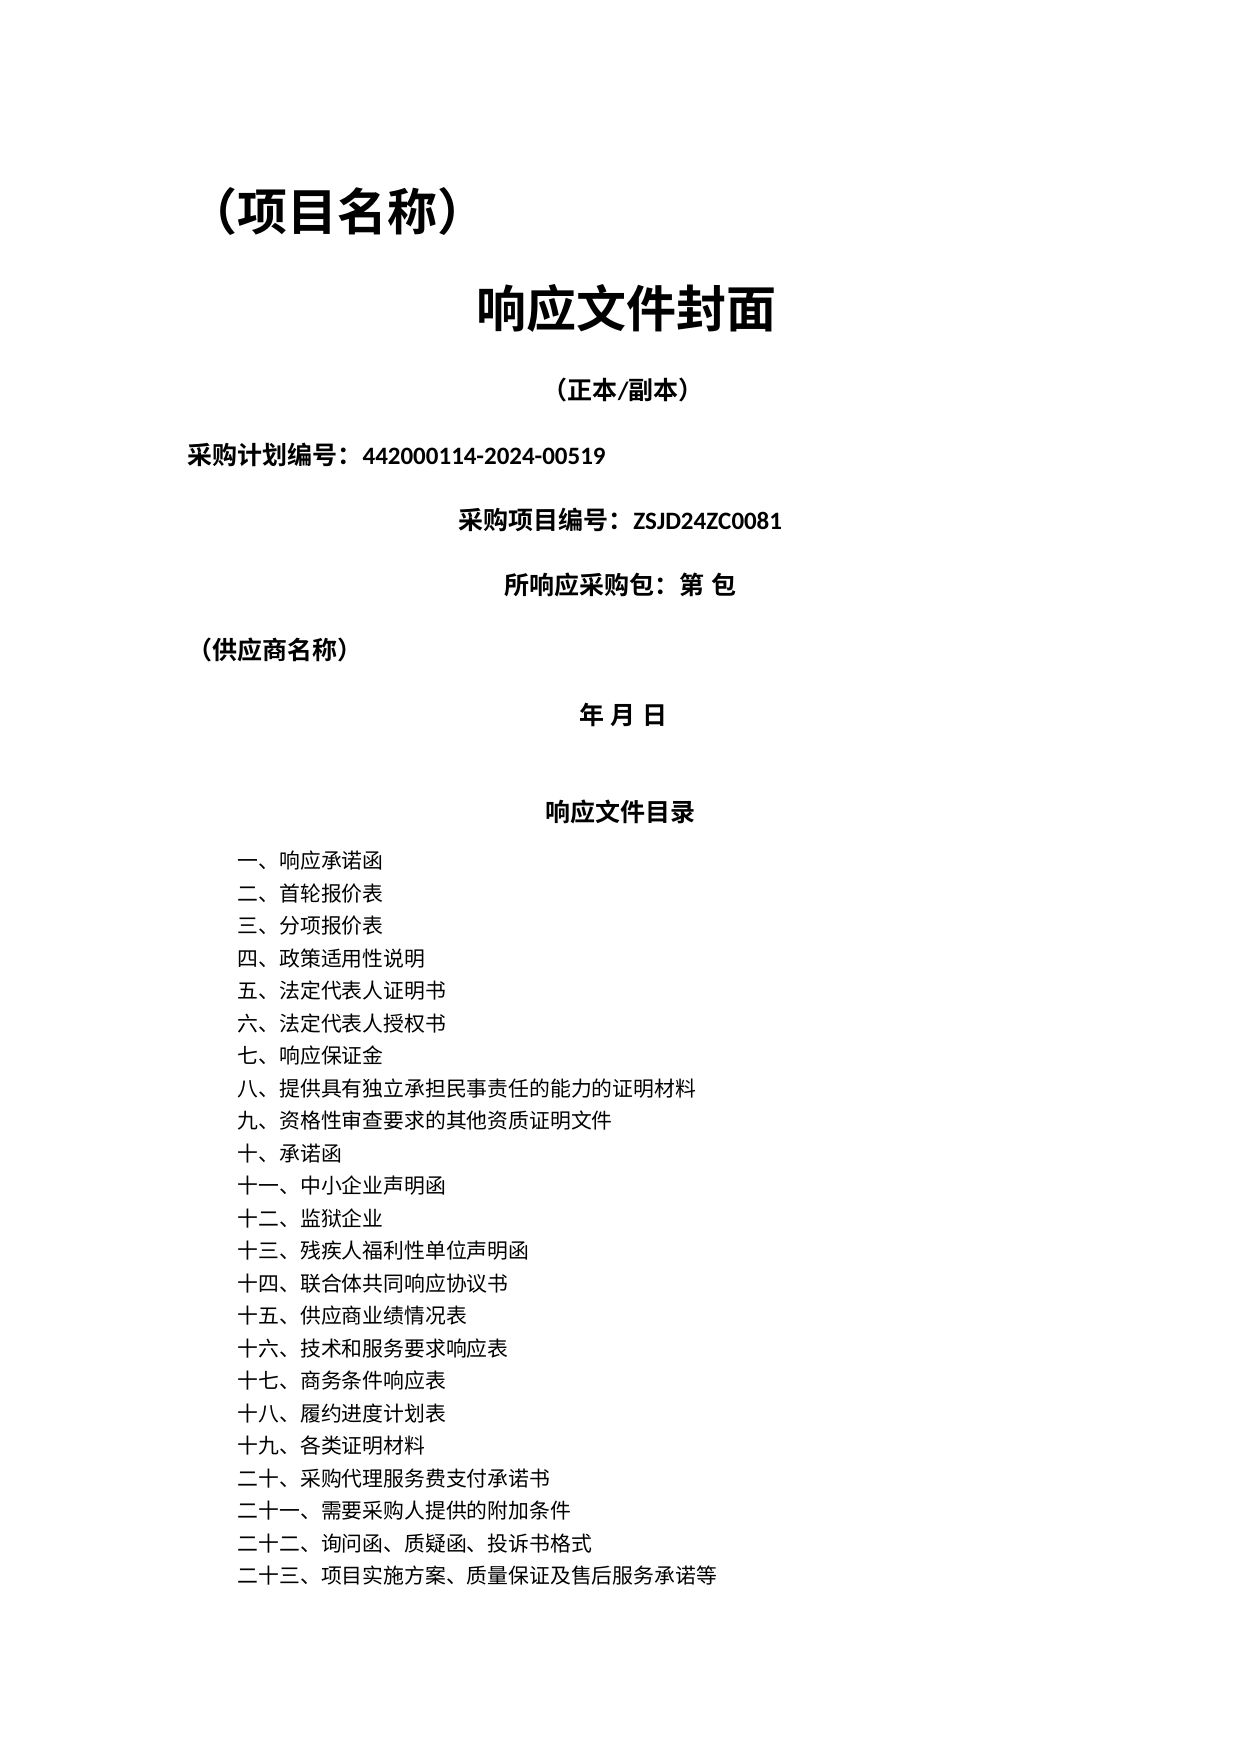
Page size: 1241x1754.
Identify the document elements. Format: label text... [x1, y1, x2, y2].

text 八、提供具有独立承担民事责任的能力的证明材料 [187, 1072, 1053, 1104]
text 年 月 日 [187, 682, 1053, 747]
text 十六、技术和服务要求响应表 [187, 1332, 1053, 1364]
text 十五、供应商业绩情况表 [187, 1299, 1053, 1332]
text 二十、采购代理服务费支付承诺书 [187, 1462, 1053, 1494]
text 十、承诺函 [187, 1137, 1053, 1169]
text 一、响应承诺函 [187, 844, 1053, 877]
text 响应文件目录 [187, 779, 1053, 844]
text 二十三、项目实施方案、质量保证及售后服务承诺等 [187, 1559, 1053, 1592]
text 十一、中小企业声明函 [187, 1169, 1053, 1202]
text 七、响应保证金 [187, 1039, 1053, 1072]
text 十四、联合体共同响应协议书 [187, 1267, 1053, 1299]
text 采购项目编号：ZSJD24ZC0081 [187, 487, 1053, 552]
text 十八、履约进度计划表 [187, 1397, 1053, 1429]
text 二、首轮报价表 [187, 877, 1053, 909]
text 九、资格性审查要求的其他资质证明文件 [187, 1104, 1053, 1137]
text 十七、商务条件响应表 [187, 1364, 1053, 1397]
text 所响应采购包：第 包 [187, 552, 1053, 617]
text 三、分项报价表 [187, 909, 1053, 942]
text 响应文件封面 [187, 259, 1053, 357]
text （供应商名称） [187, 617, 1053, 682]
text 十九、各类证明材料 [187, 1429, 1053, 1462]
text （项目名称） [187, 162, 1053, 259]
text 五、法定代表人证明书 [187, 974, 1053, 1007]
text 二十一、需要采购人提供的附加条件 [187, 1494, 1053, 1527]
text 十二、监狱企业 [187, 1202, 1053, 1234]
text 十三、残疾人福利性单位声明函 [187, 1234, 1053, 1267]
text 四、政策适用性说明 [187, 942, 1053, 974]
text 六、法定代表人授权书 [187, 1007, 1053, 1039]
text （正本/副本） [187, 357, 1053, 422]
text 二十二、询问函、质疑函、投诉书格式 [187, 1527, 1053, 1559]
text 采购计划编号：442000114-2024-00519 [187, 422, 1053, 487]
